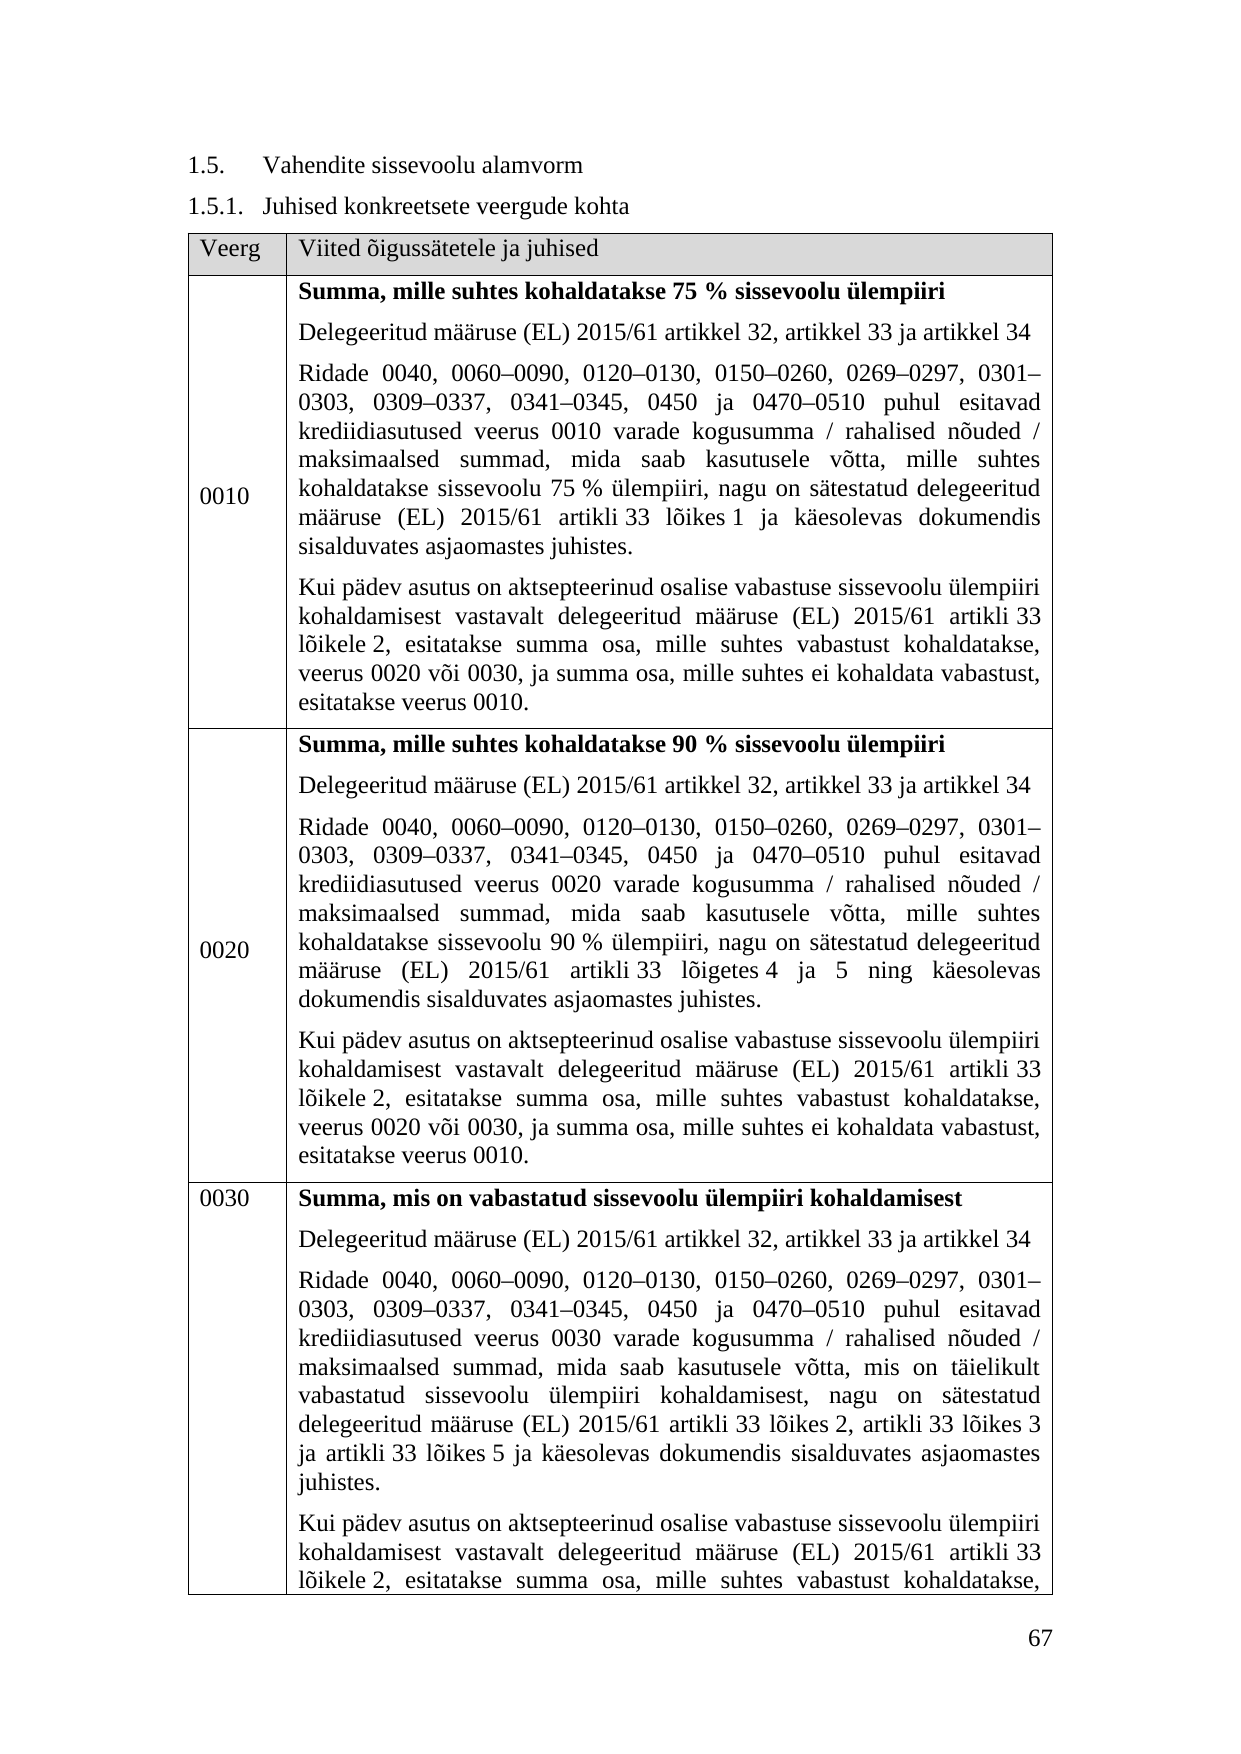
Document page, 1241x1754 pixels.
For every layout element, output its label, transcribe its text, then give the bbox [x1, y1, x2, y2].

text 1.5. Vahendite sissevoolu alamvorm [187, 150, 1053, 179]
table_header Viited õigussätetele ja juhised [287, 234, 1052, 275]
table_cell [287, 1183, 1052, 1594]
table_cell 0010 [189, 276, 286, 728]
table_cell Summa, mille suhtes kohaldatakse 90 % sissevoolu ülempiiri Delegeeritud määruse (EL) 2015/61 artikkel 32, artikkel 33 ja artikkel 34 Ridade 0040, 0060–0090, 0120–0130, 0150–0260, 0269–0297, 0301–0303, 0309–0337, 0341–0345, 0450 ja 0470–0510 puhul esitavad krediidiasutused veerus 0020 varade kogusumma / rahalised nõuded / maksimaalsed summad, mida saab kasutusele võtta, mille suhtes kohaldatakse sissevoolu 90 % ülempiiri, nagu on sätestatud delegeeritud määruse (EL) 2015/61 artikli 33 lõigetes 4 ja 5 ning käesolevas dokumendis sisalduvates asjaomastes juhistes. Kui pädev asutus on aktsepteerinud osalise vabastuse sissevoolu ülempiiri kohaldamisest vastavalt delegeeritud määruse (EL) 2015/61 artikli 33 lõikele 2, esitatakse summa osa, mille suhtes vabastust kohaldatakse, veerus 0020 või 0030, ja summa osa, mille suhtes ei kohaldata vabastust, esitatakse veerus 0010. [287, 729, 1052, 1182]
text 1.5.1. Juhised konkreetsete veergude kohta [187, 191, 1053, 220]
table_cell 0030 [189, 1183, 286, 1594]
table_cell 0020 [189, 729, 286, 1182]
table_cell Summa, mille suhtes kohaldatakse 75 % sissevoolu ülempiiri Delegeeritud määruse (EL) 2015/61 artikkel 32, artikkel 33 ja artikkel 34 Ridade 0040, 0060–0090, 0120–0130, 0150–0260, 0269–0297, 0301–0303, 0309–0337, 0341–0345, 0450 ja 0470–0510 puhul esitavad krediidiasutused veerus 0010 varade kogusumma / rahalised nõuded / maksimaalsed summad, mida saab kasutusele võtta, mille suhtes kohaldatakse sissevoolu 75 % ülempiiri, nagu on sätestatud delegeeritud määruse (EL) 2015/61 artikli 33 lõikes 1 ja käesolevas dokumendis sisalduvates asjaomastes juhistes. Kui pädev asutus on aktsepteerinud osalise vabastuse sissevoolu ülempiiri kohaldamisest vastavalt delegeeritud määruse (EL) 2015/61 artikli 33 lõikele 2, esitatakse summa osa, mille suhtes vabastust kohaldatakse, veerus 0020 või 0030, ja summa osa, mille suhtes ei kohaldata vabastust, esitatakse veerus 0010. [287, 276, 1052, 728]
table_header Veerg [189, 234, 286, 275]
